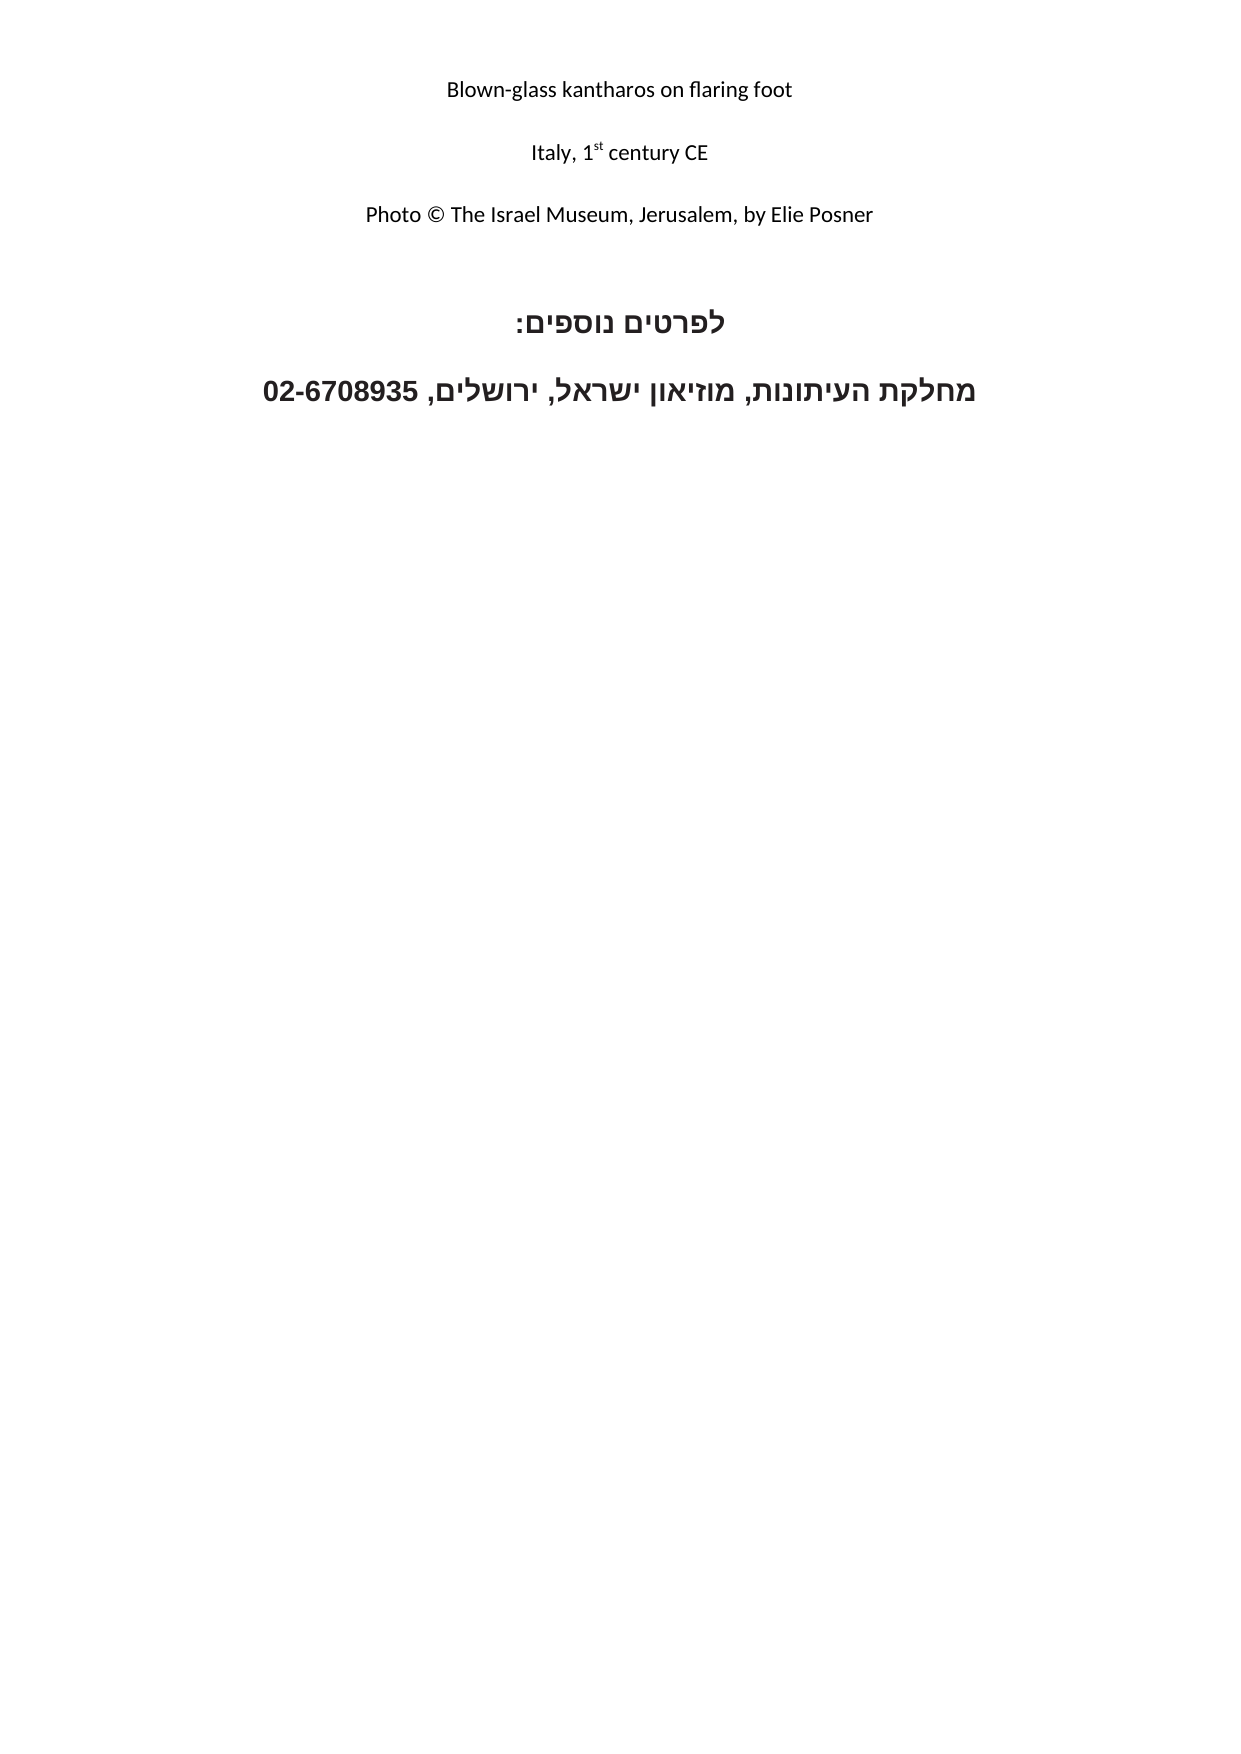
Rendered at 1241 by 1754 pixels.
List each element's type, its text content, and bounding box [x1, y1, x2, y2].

text Blown-glass kantharos on flaring foot [75, 75, 1165, 103]
text Photo © The Israel Museum, Jerusalem, by Elie Posner [75, 201, 1165, 229]
text מחלקת העיתונות, מוזיאון ישראל, ירושלים, 02-6708935 [75, 374, 1165, 407]
text לפרטים נוספים: [75, 307, 1165, 340]
text Italy, 1st century CE [75, 138, 1165, 166]
